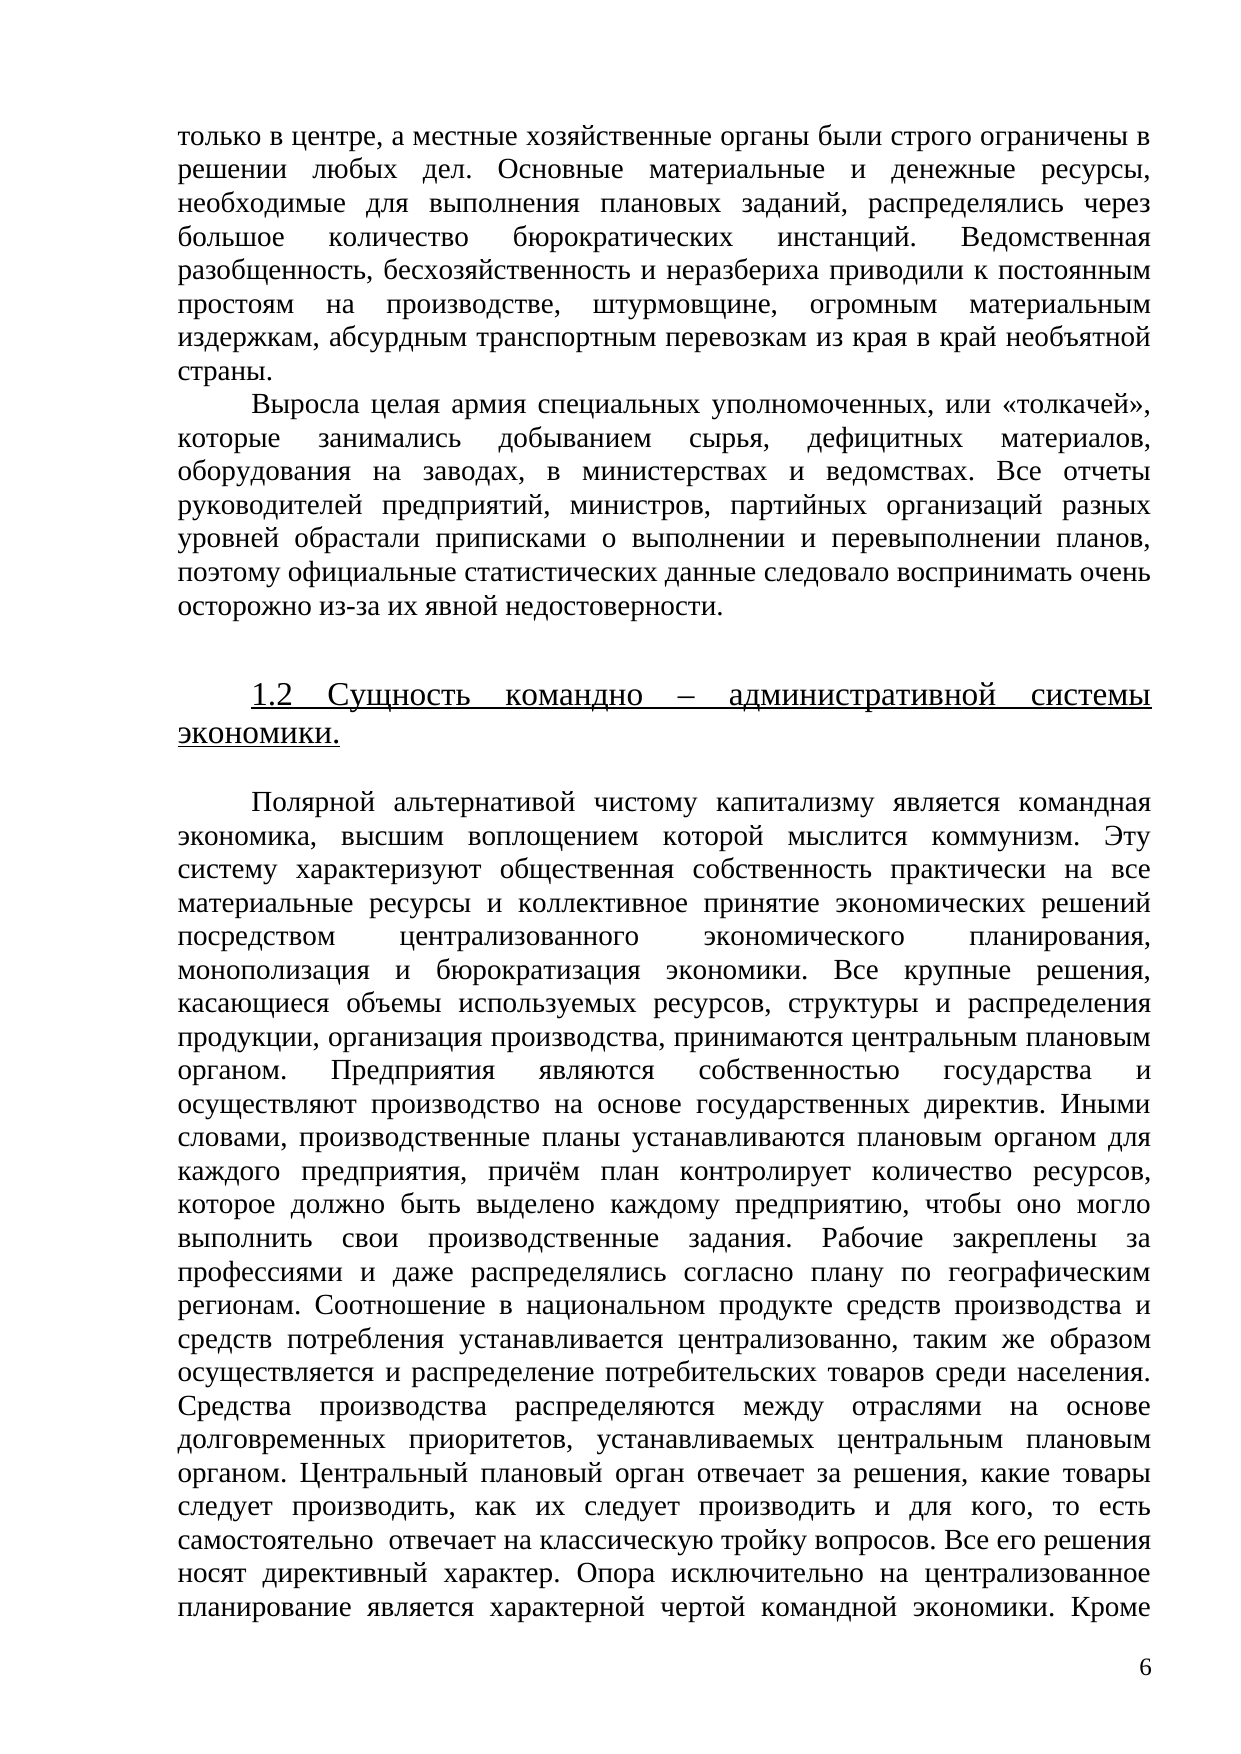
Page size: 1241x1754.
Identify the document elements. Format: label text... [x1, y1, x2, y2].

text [177, 784, 1152, 1623]
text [177, 118, 1152, 386]
text Выросла целая армия специальных уполномоченных, или «толкачей», которые занимались добыванием сырья, дефицитных материалов, оборудования на заводах, в министерствах и ведомствах. Все отчеты руководителей предприятий, министров, партийных организаций разных уровней обрастали приписками о выполнении и перевыполнении планов, поэтому официальные статистических данные следовало воспринимать очень осторожно из-за их явной недостоверности. [177, 386, 1152, 621]
text 1.2 Сущность командно – административной системы экономики. [177, 674, 1152, 751]
